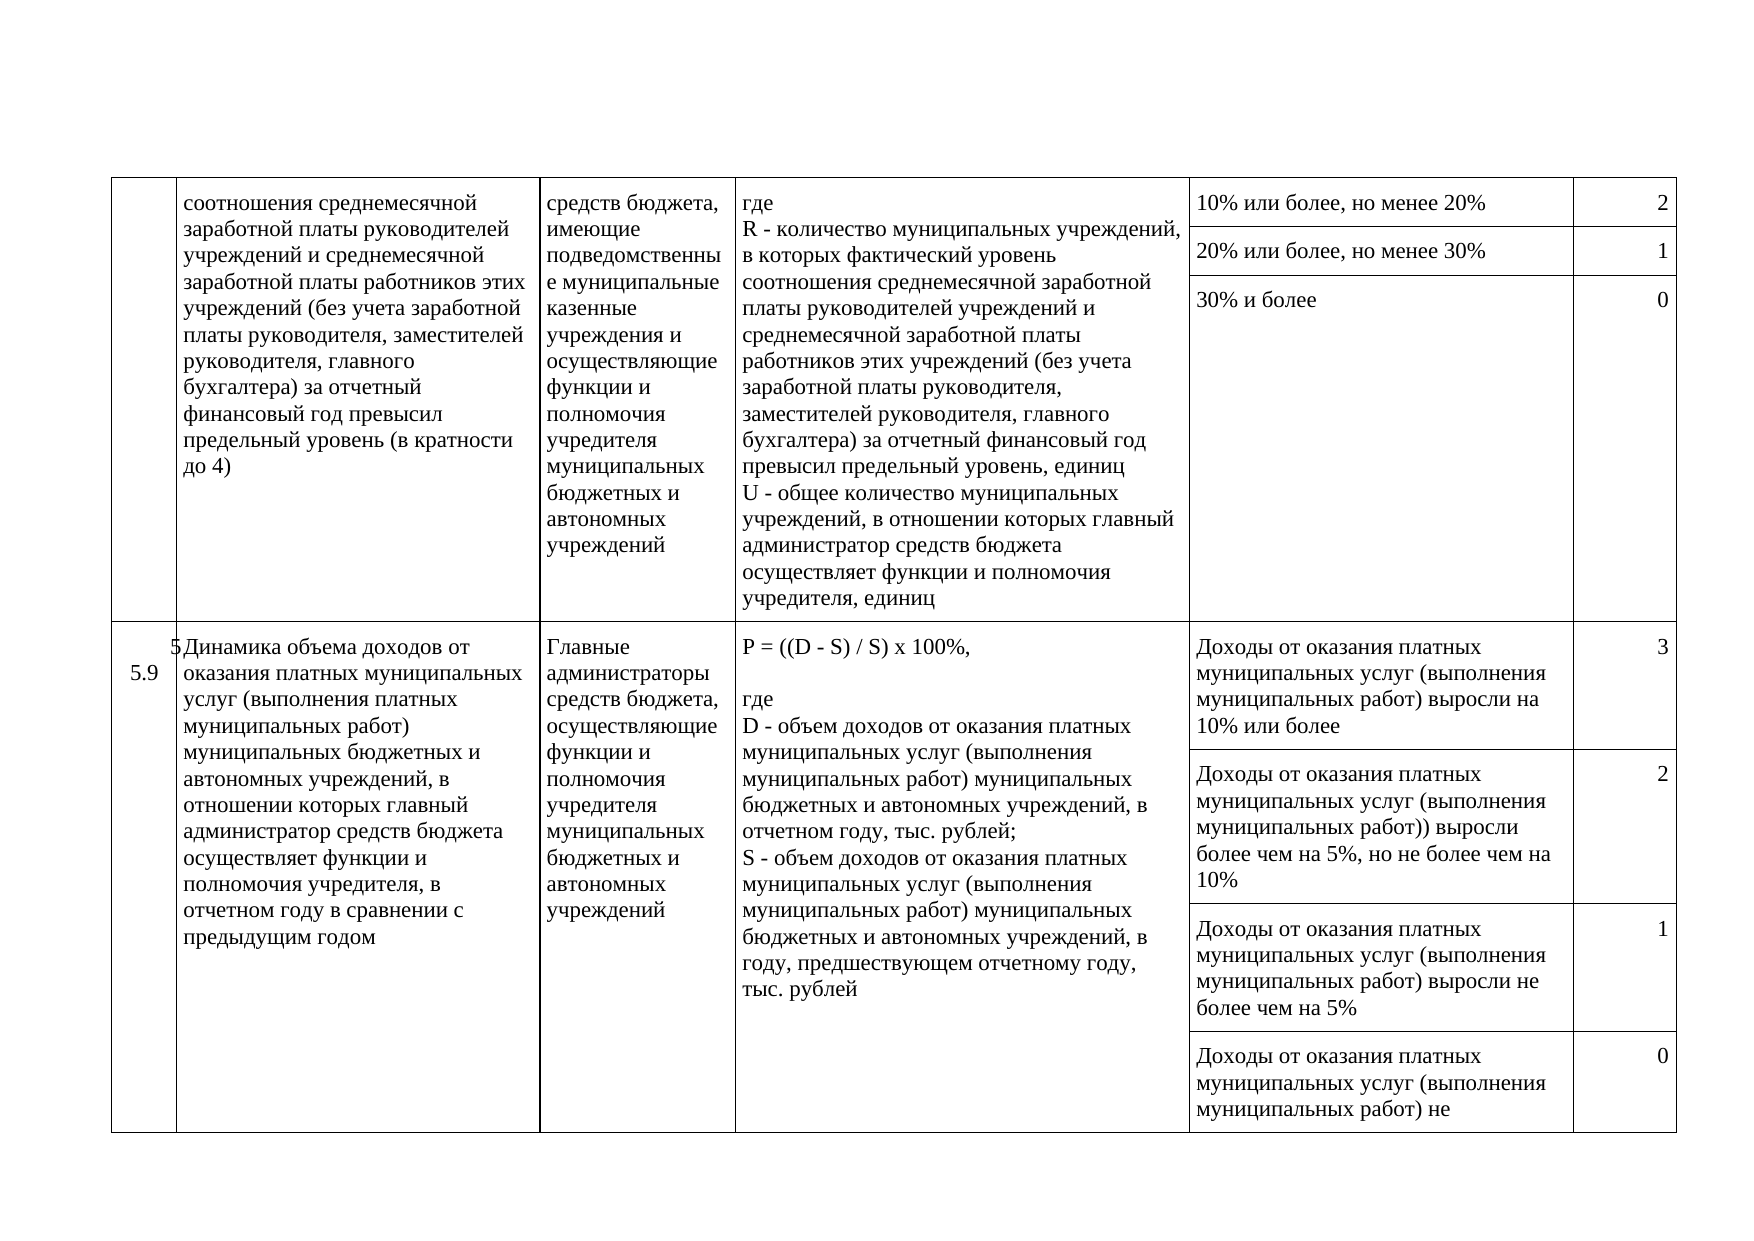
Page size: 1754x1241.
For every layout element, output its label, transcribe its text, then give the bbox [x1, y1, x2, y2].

table_cell Доходы от оказания платных муниципальных услуг (выполнения муниципальных работ)) выросли более чем на 5%, но не более чем на 10% [1190, 750, 1573, 903]
table_cell 0 [1574, 1032, 1676, 1132]
table_cell Главные администраторы средств бюджета, осуществляющие функции и полномочия учредителя муниципальных бюджетных и автономных учреждений [541, 622, 735, 1132]
table_cell 2 [1574, 750, 1676, 903]
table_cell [1190, 1032, 1573, 1132]
table_cell 30% и более [1190, 276, 1573, 621]
table_cell 1 [1574, 904, 1676, 1031]
table_cell 3 [1574, 622, 1676, 749]
table_cell Динамика объема доходов от оказания платных муниципальных услуг (выполнения платных муниципальных работ) муниципальных бюджетных и автономных учреждений, в отношении которых главный администратор средств бюджета осуществляет функции и полномочия учредителя, в отчетном году в сравнении с предыдущим годом [177, 622, 539, 1132]
table_cell 55.9 [112, 622, 176, 1132]
table_cell 1 [1574, 227, 1676, 274]
table_cell Доходы от оказания платных муниципальных услуг (выполнения муниципальных работ) выросли на 10% или более [1190, 622, 1573, 749]
table_cell 0 [1574, 276, 1676, 621]
table_cell 20% или более, но менее 30% [1190, 227, 1573, 274]
table_cell Доходы от оказания платных муниципальных услуг (выполнения муниципальных работ) выросли не более чем на 5% [1190, 904, 1573, 1031]
table_cell 2 [1574, 178, 1676, 226]
table_cell P = ((D - S) / S) x 100%, где D - объем доходов от оказания платных муниципальных услуг (выполнения муниципальных работ) муниципальных бюджетных и автономных учреждений, в отчетном году, тыс. рублей; S - объем доходов от оказания платных муниципальных услуг (выполнения муниципальных работ) муниципальных бюджетных и автономных учреждений, в году, предшествующем отчетному году, тыс. рублей [736, 622, 1189, 1132]
table_cell 10% или более, но менее 20% [1190, 178, 1573, 226]
